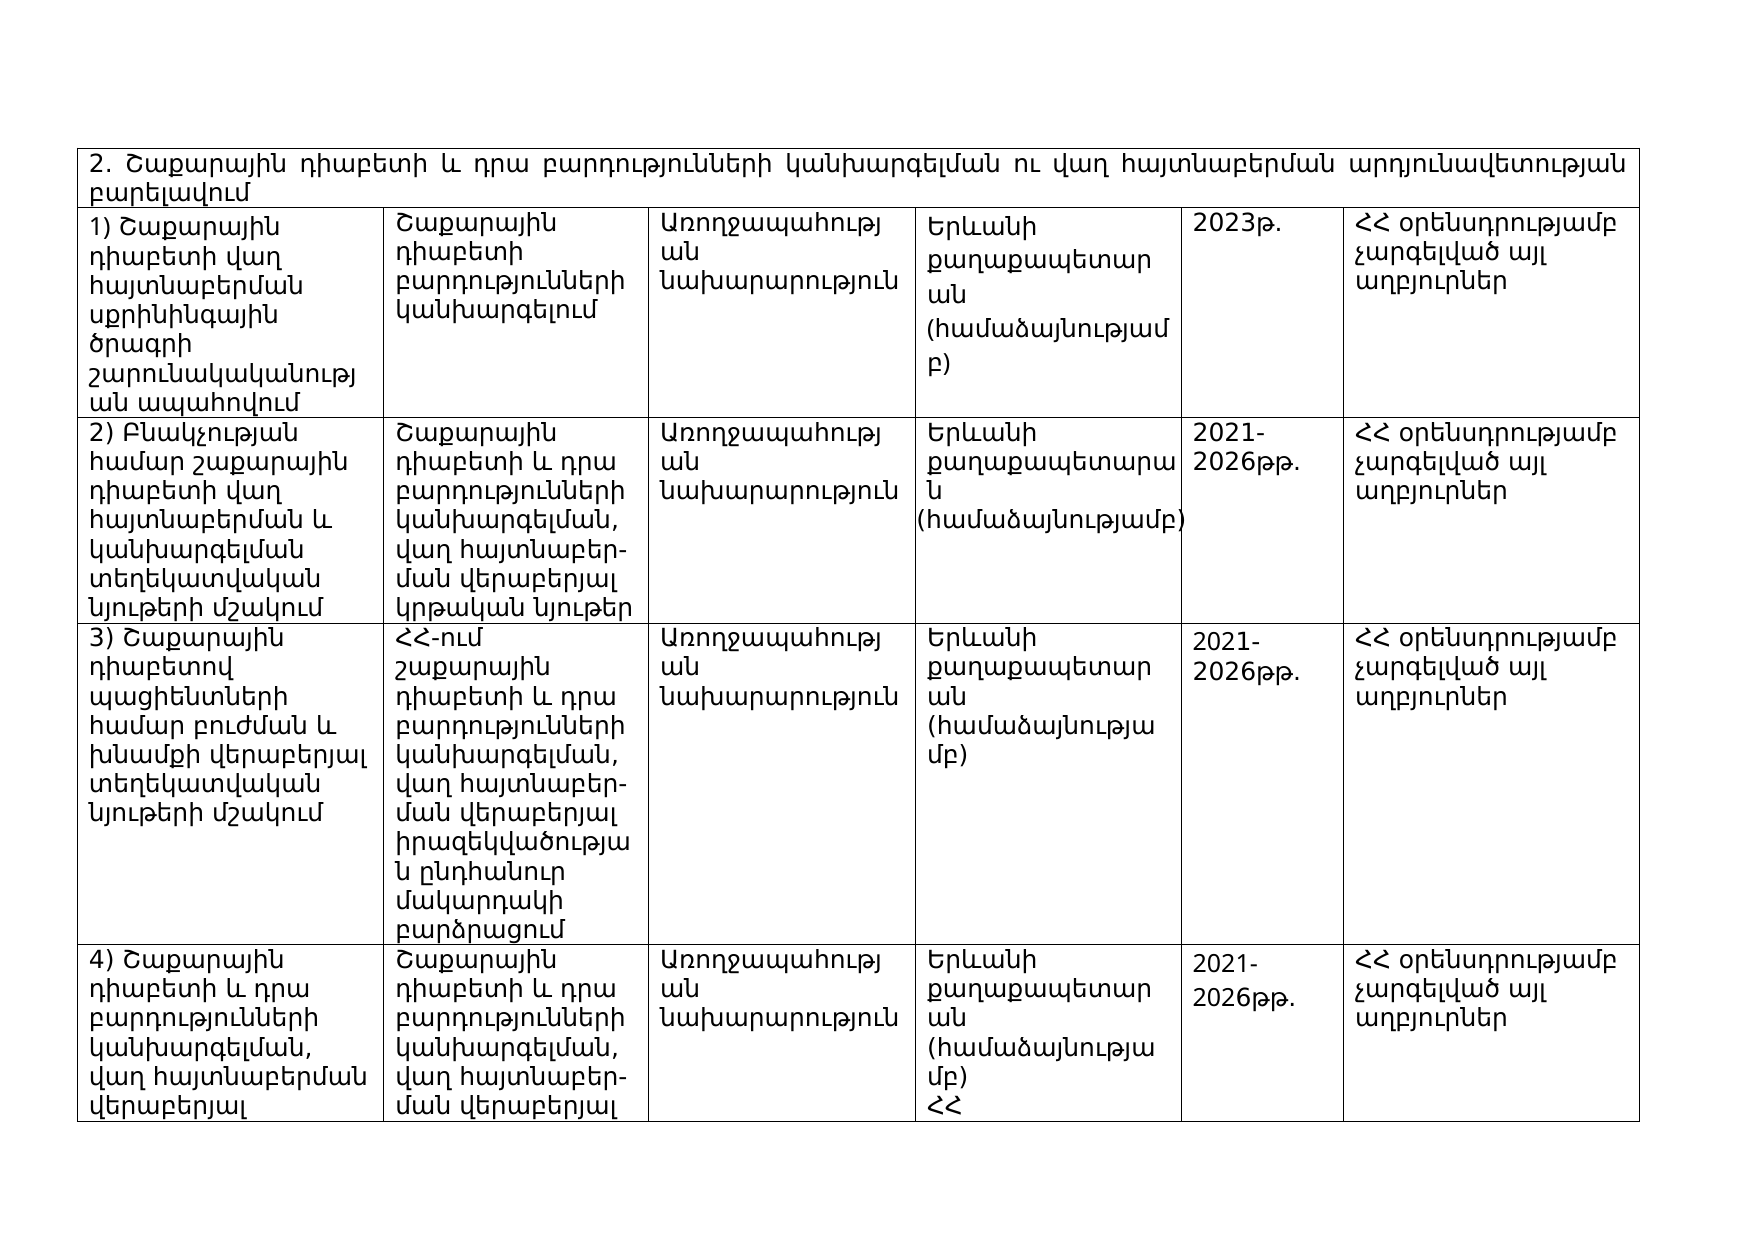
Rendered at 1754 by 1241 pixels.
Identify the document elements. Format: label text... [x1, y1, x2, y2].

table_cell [78, 945, 383, 1121]
table_cell Երևանի քաղաքապետարան (համաձայնությամբ) [916, 208, 1181, 417]
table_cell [916, 945, 1181, 1121]
table_cell Առողջապահության նախարարություն [649, 208, 915, 417]
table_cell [1344, 208, 1639, 417]
table_cell 3) Շաքարային դիաբետով պացիենտների համար բուժման և խնամքի վերաբերյալ տեղեկատվական նյութերի մշակում [78, 624, 383, 944]
table_cell ՀՀ օրենսդրությամբ չարգելված այլ աղբյուրներ [1344, 418, 1639, 622]
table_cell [1344, 945, 1639, 1121]
table_cell 2021-2026թթ. [1182, 418, 1343, 622]
table_cell Շաքարային դիաբետի և դրա բարդությունների կանխարգելման, վաղ հայտնաբեր-ման վերաբերյալ կրթական նյութեր [384, 418, 648, 622]
table_cell 2) Բնակչության համար շաքարային դիաբետի վաղ հայտնաբերման և կանխարգելման տեղեկատվական նյութերի մշակում [78, 418, 383, 622]
table_cell 1) Շաքարային դիաբետի վաղ հայտնաբերման սքրինինգային ծրագրի շարունակականության ապահովում [78, 208, 383, 417]
table_cell Առողջապահության նախարարություն [649, 418, 915, 622]
table_cell 2021-2026թթ. [1182, 945, 1343, 1121]
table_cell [384, 945, 648, 1121]
table_cell Երևանի քաղաքապետարան (համաձայնությամբ) [916, 418, 1181, 622]
table_cell Առողջապահության նախարարություն [649, 624, 915, 944]
table_cell 2023թ. [1182, 208, 1343, 417]
table_cell Շաքարային դիաբետի բարդությունների կանխարգելում [384, 208, 648, 417]
table_cell 2021-2026թթ. [1182, 624, 1343, 944]
table_cell Երևանի քաղաքապետարան (համաձայնությամբ) [916, 624, 1181, 944]
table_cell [649, 945, 915, 1121]
table_cell 2. Շաքարային դիաբետի և դրա բարդությունների կանխարգելման ու վաղ հայտնաբերման արդյունավետության բարելավում [78, 149, 1639, 207]
table_cell ՀՀ օրենսդրությամբ չարգելված այլ աղբյուրներ [1344, 624, 1639, 944]
table_cell ՀՀ-ում շաքարային դիաբետի և դրա բարդությունների կանխարգելման, վաղ հայտնաբեր-ման վերաբերյալ իրազեկվածության ընդհանուր մակարդակի բարձրացում [384, 624, 648, 944]
